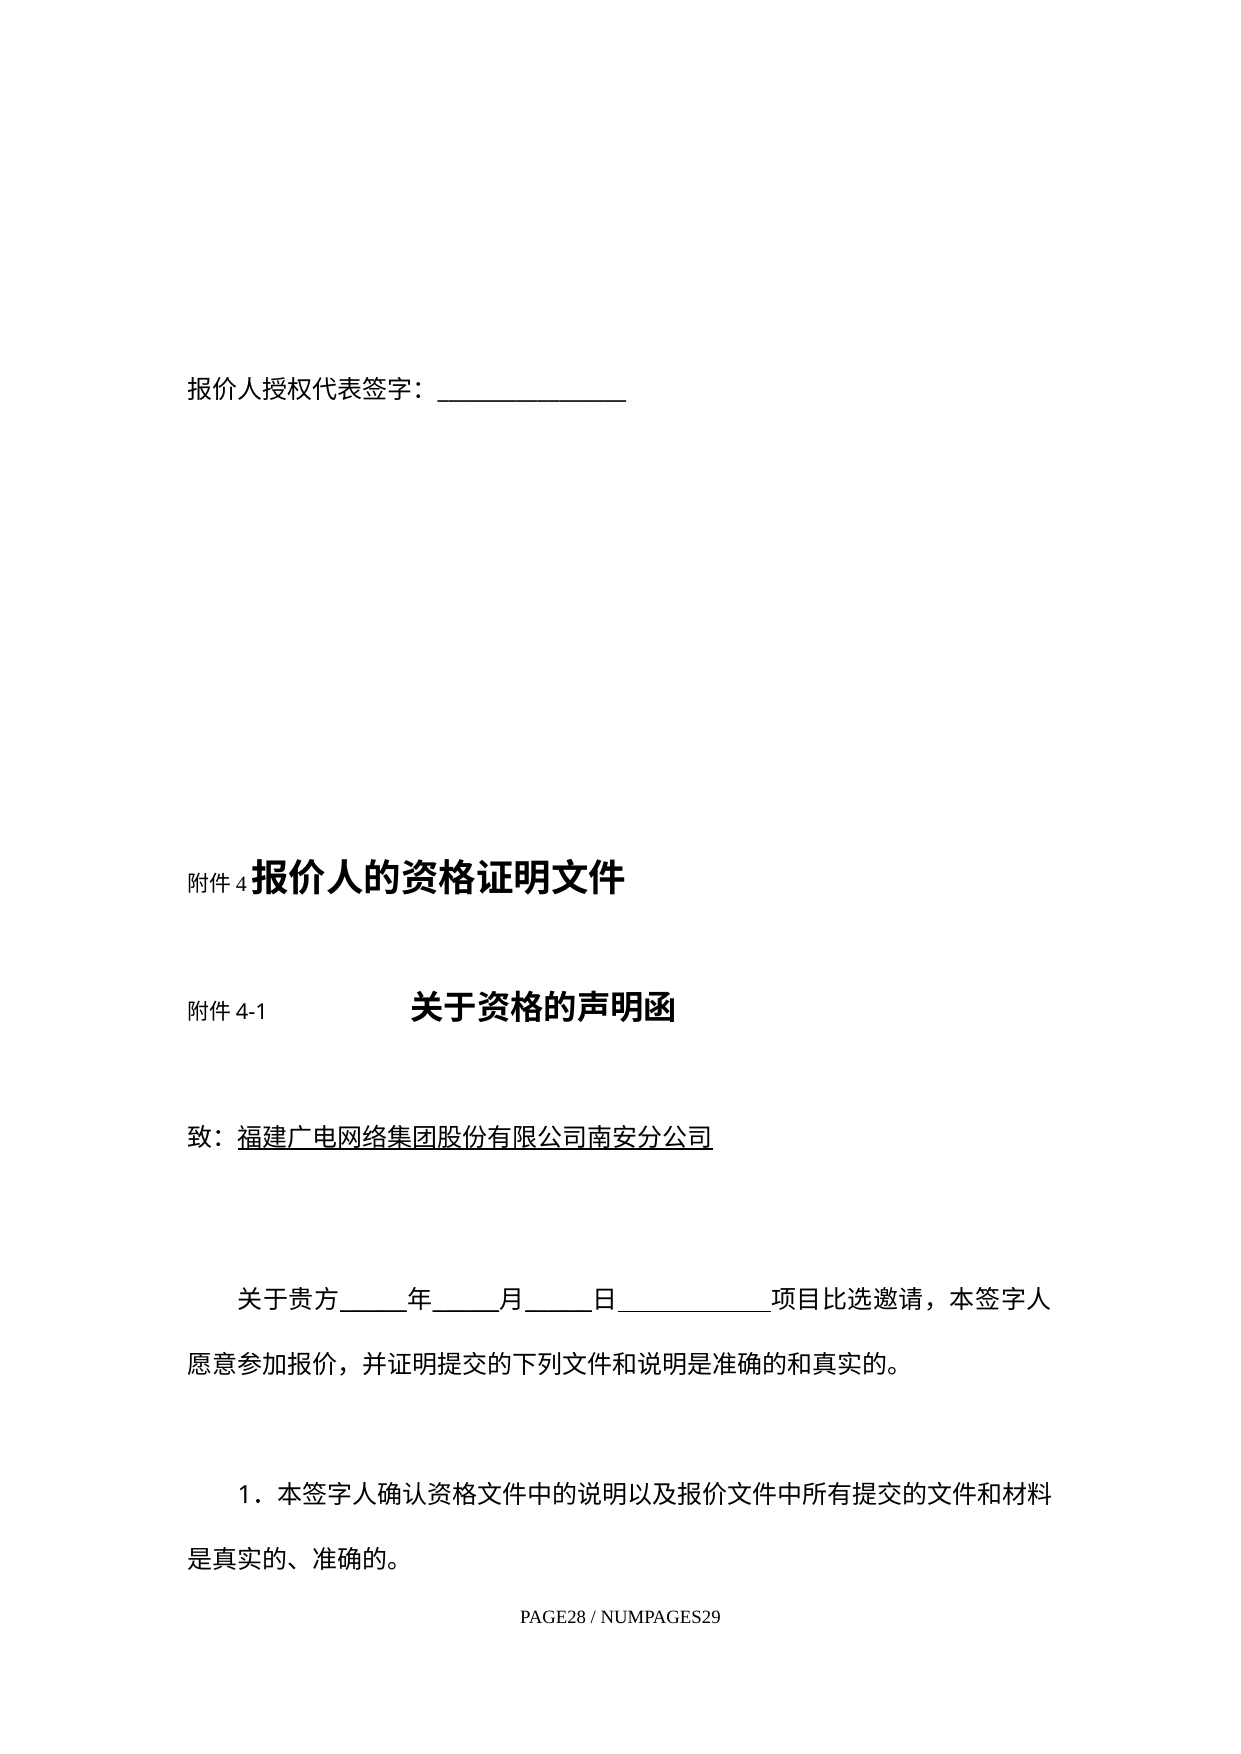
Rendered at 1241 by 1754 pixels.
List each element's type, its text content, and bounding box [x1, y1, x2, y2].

text 附件4-1 关于资格的声明函 [187, 973, 1053, 1038]
text 致：福建广电网络集团股份有限公司南安分公司 [187, 1103, 1053, 1168]
text 报价人授权代表签字：_________________ [187, 355, 1053, 420]
text 附件4报价人的资格证明文件 [187, 843, 1053, 908]
text 关于贵方______年______月______日 项目比选邀请，本签字人愿意参加报价，并证明提交的下列文件和说明是准确的和真实的。 [187, 1265, 1053, 1395]
text 1．本签字人确认资格文件中的说明以及报价文件中所有提交的文件和材料是真实的、准确的。 [187, 1460, 1053, 1590]
